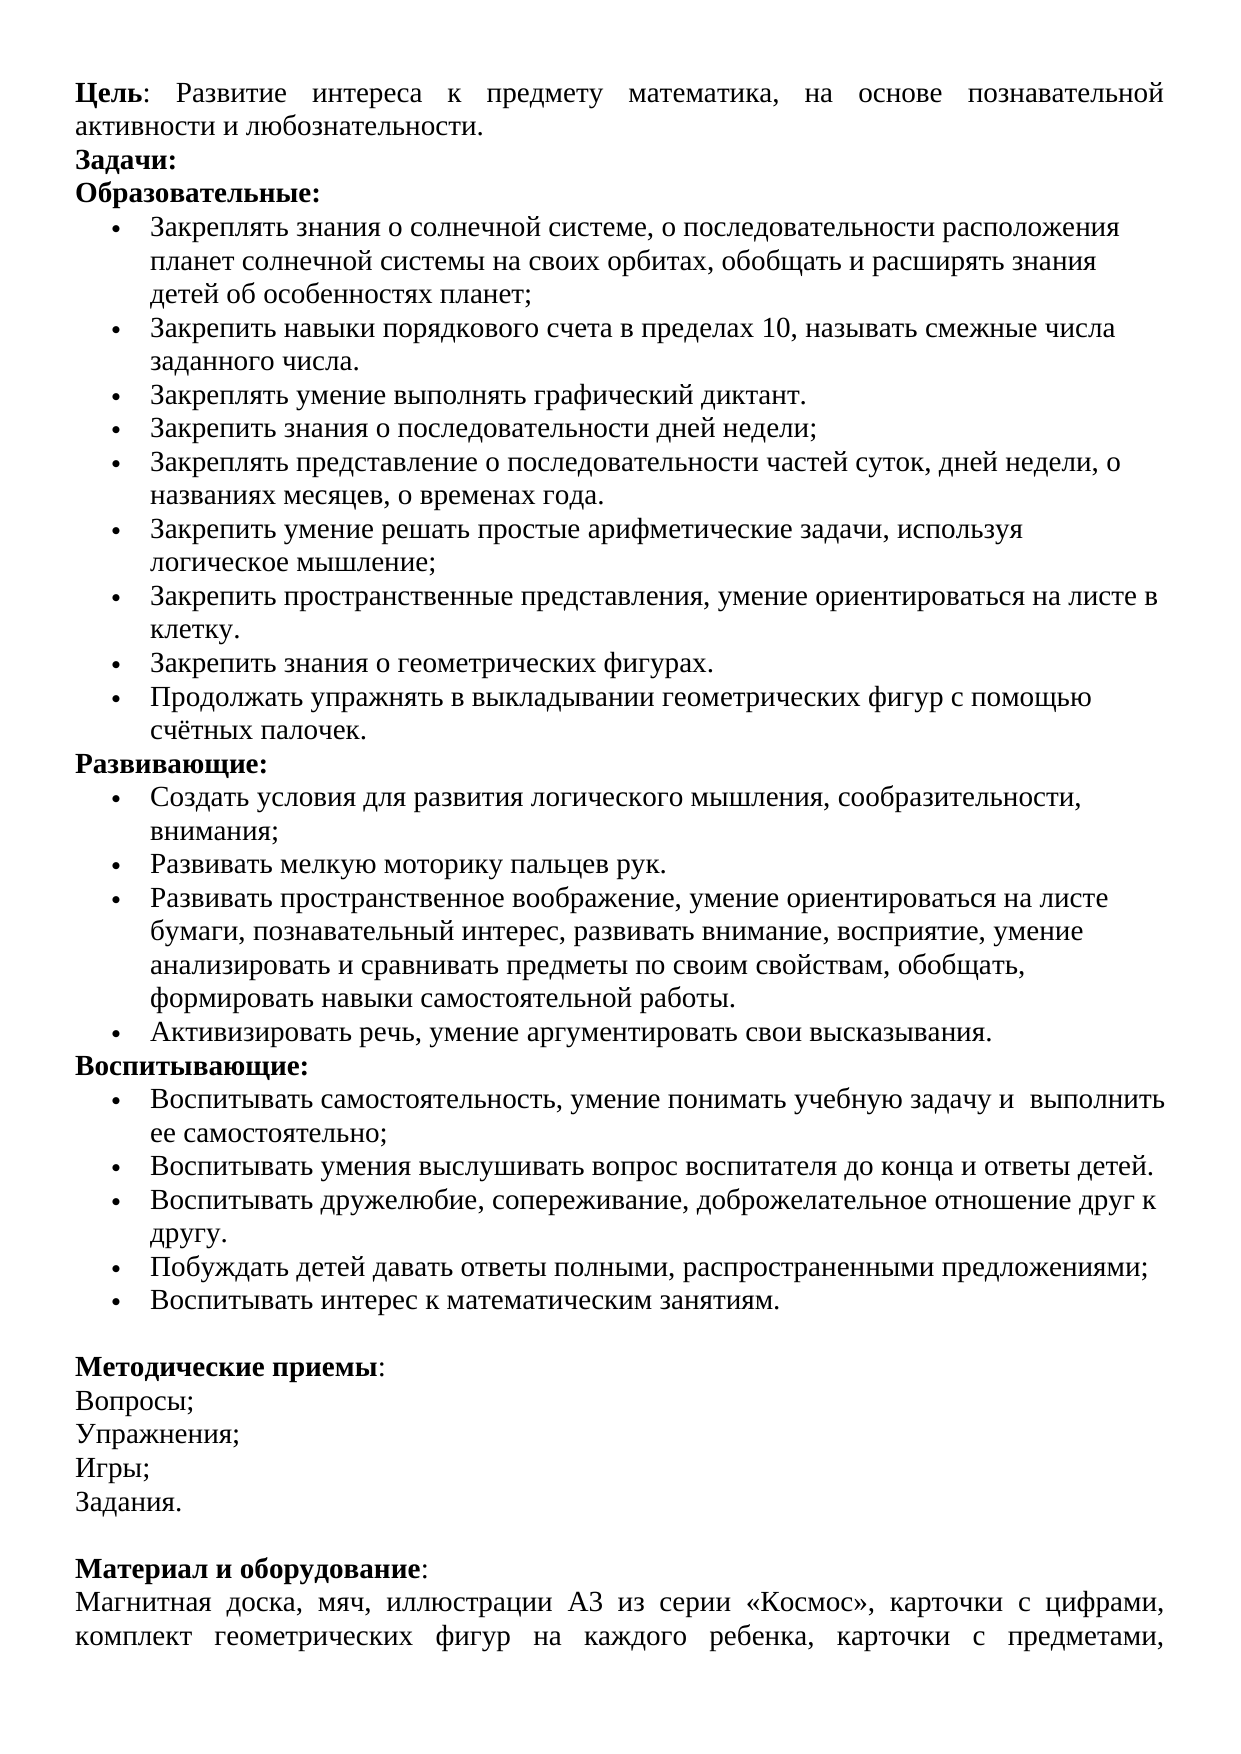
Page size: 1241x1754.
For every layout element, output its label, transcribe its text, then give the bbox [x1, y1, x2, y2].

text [75, 1584, 1165, 1651]
list Развивать пространственное воображение, умение ориентироваться на листе бумаги, познавательный интерес, развивать внимание, восприятие, умение анализировать и сравнивать предметы по своим свойствам, обобщать, формировать навыки самостоятельной работы. [112, 880, 1165, 1014]
text Развивающие: [75, 746, 1165, 779]
list Закрепить знания о геометрических фигурах. [112, 645, 1165, 679]
list Закрепить умение решать простые арифметические задачи, используя логическое мышление; [112, 511, 1165, 578]
text Упражнения; [75, 1417, 1165, 1450]
list Побуждать детей давать ответы полными, распространенными предложениями; [112, 1249, 1165, 1282]
text Методические приемы: [75, 1349, 1165, 1383]
list Воспитывать умения выслушивать вопрос воспитателя до конца и ответы детей. [112, 1148, 1165, 1182]
text Игры; [75, 1450, 1165, 1484]
list Закрепить пространственные представления, умение ориентироваться на листе в клетку. [112, 578, 1165, 645]
text Цель: Развитие интереса к предмету математика, на основе познавательной активности и любознательности. [75, 75, 1165, 142]
list Воспитывать интерес к математическим занятиям. [112, 1282, 1165, 1316]
list Закрепить знания о последовательности дней недели; [112, 410, 1165, 444]
list Воспитывать самостоятельность, умение понимать учебную задачу и выполнить ее самостоятельно; [112, 1081, 1165, 1148]
text Задачи: [75, 142, 1165, 176]
list Закрепить навыки порядкового счета в пределах 10, называть смежные числа заданного числа. [112, 310, 1165, 377]
list Закреплять представление о последовательности частей суток, дней недели, о названиях месяцев, о временах года. [112, 444, 1165, 511]
list Закреплять умение выполнять графический диктант. [112, 377, 1165, 410]
text Вопросы; [75, 1383, 1165, 1417]
text Воспитывающие: [75, 1048, 1165, 1081]
list Активизировать речь, умение аргументировать свои высказывания. [112, 1014, 1165, 1048]
text Задания. [75, 1484, 1165, 1517]
list Закреплять знания о солнечной системе, о последовательности расположения планет солнечной системы на своих орбитах, обобщать и расширять знания детей об особенностях планет; [112, 209, 1165, 310]
text Материал и оборудование: [75, 1551, 1165, 1584]
list Развивать мелкую моторику пальцев рук. [112, 846, 1165, 880]
list Продолжать упражнять в выкладывании геометрических фигур с помощью счётных палочек. [112, 679, 1165, 746]
list Воспитывать дружелюбие, сопереживание, доброжелательное отношение друг к другу. [112, 1182, 1165, 1249]
text Образовательные: [75, 176, 1165, 209]
list Создать условия для развития логического мышления, сообразительности, внимания; [112, 779, 1165, 846]
